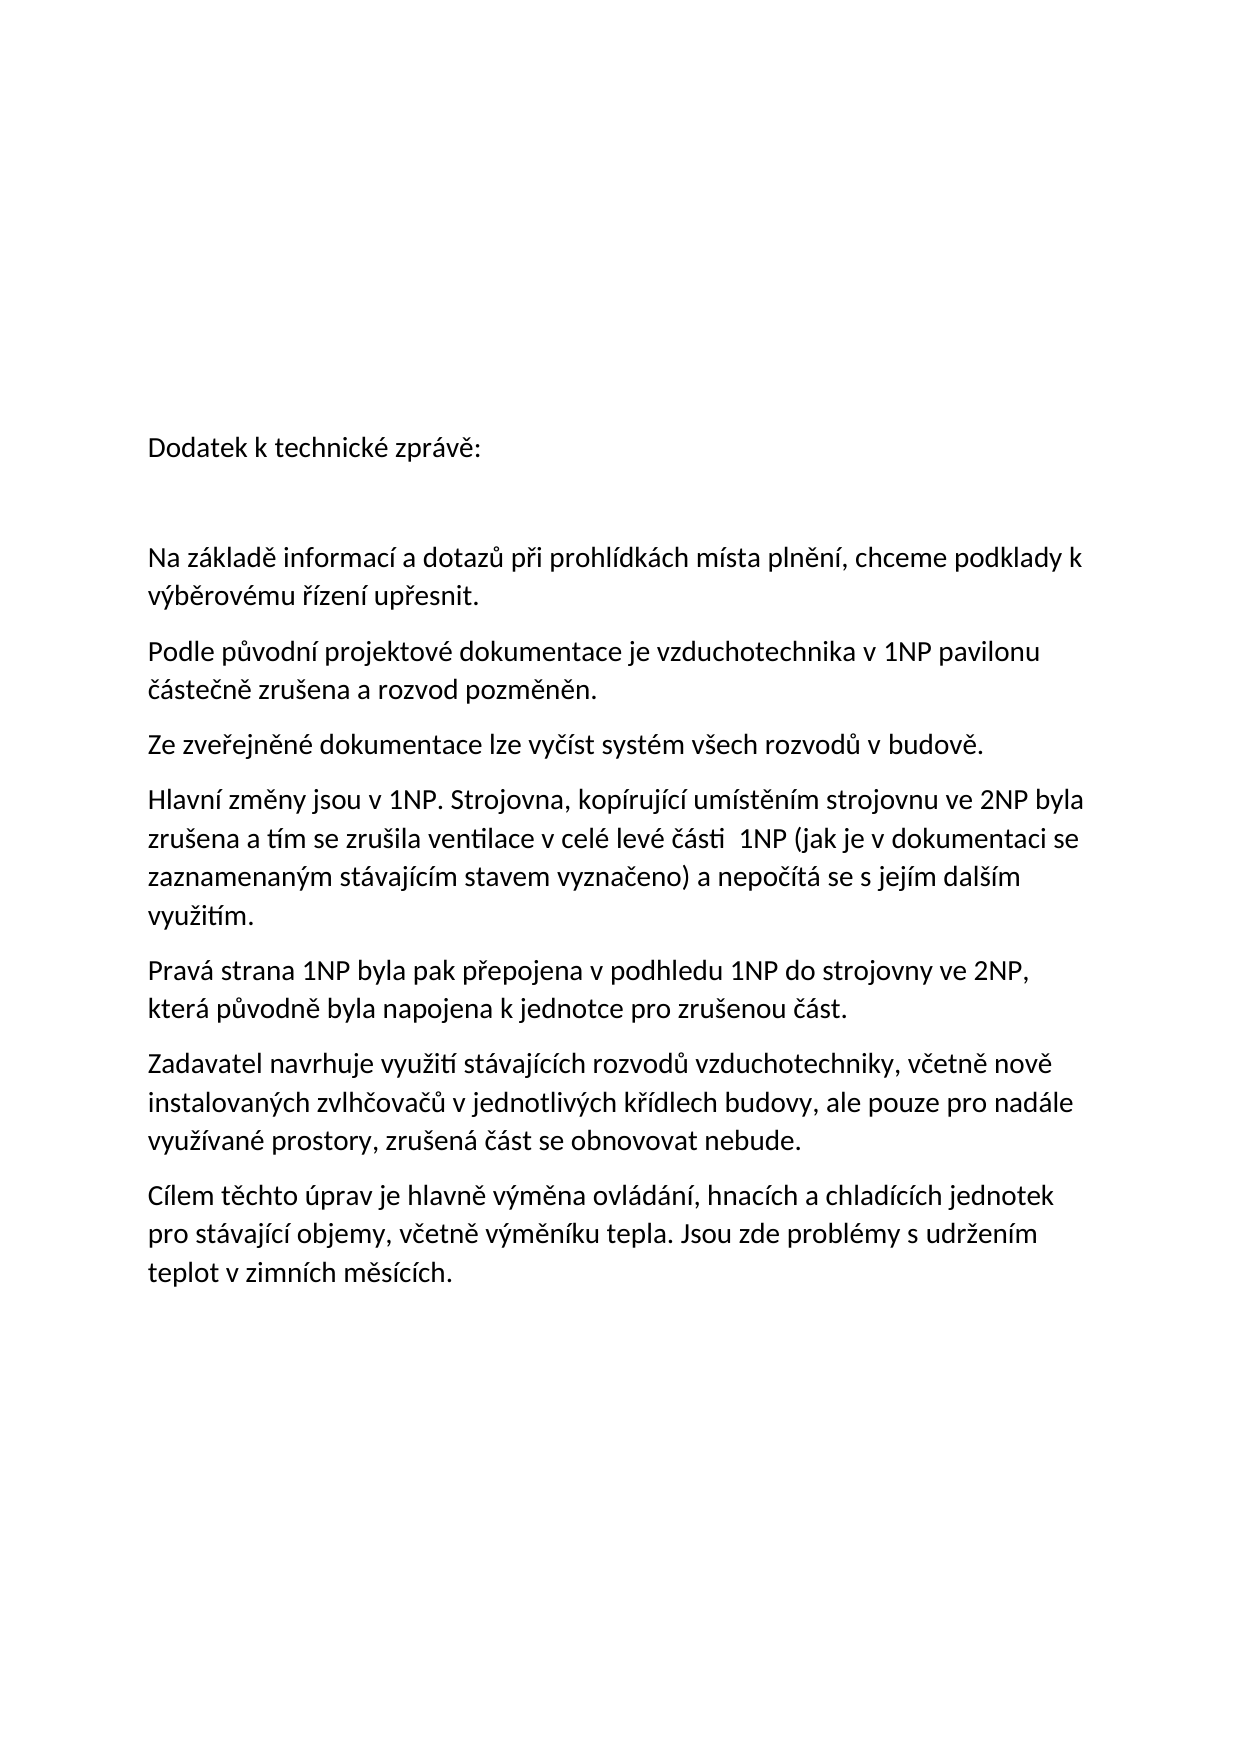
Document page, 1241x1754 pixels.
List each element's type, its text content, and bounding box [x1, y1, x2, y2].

text Hlavní změny jsou v 1NP. Strojovna, kopírující umístěním strojovnu ve 2NP byla zrušena a tím se zrušila ventilace v celé levé části 1NP (jak je v dokumentaci se zaznamenaným stávajícím stavem vyznačeno) a nepočítá se s jejím dalším využitím. [148, 781, 1093, 932]
text Ze zveřejněné dokumentace lze vyčíst systém všech rozvodů v budově. [148, 726, 1093, 762]
text Dodatek k technické zprávě: [148, 429, 1093, 464]
text Zadavatel navrhuje využití stávajících rozvodů vzduchotechniky, včetně nově instalovaných zvlhčovačů v jednotlivých křídlech budovy, ale pouze pro nadále využívané prostory, zrušená část se obnovovat nebude. [148, 1045, 1093, 1158]
text Pravá strana 1NP byla pak přepojena v podhledu 1NP do strojovny ve 2NP, která původně byla napojena k jednotce pro zrušenou část. [148, 952, 1093, 1026]
text Cílem těchto úprav je hlavně výměna ovládání, hnacích a chladících jednotek pro stávající objemy, včetně výměníku tepla. Jsou zde problémy s udržením teplot v zimních měsících. [148, 1177, 1093, 1290]
text Na základě informací a dotazů při prohlídkách místa plnění, chceme podklady k výběrovému řízení upřesnit. [148, 539, 1093, 613]
text Podle původní projektové dokumentace je vzduchotechnika v 1NP pavilonu částečně zrušena a rozvod pozměněn. [148, 633, 1093, 707]
